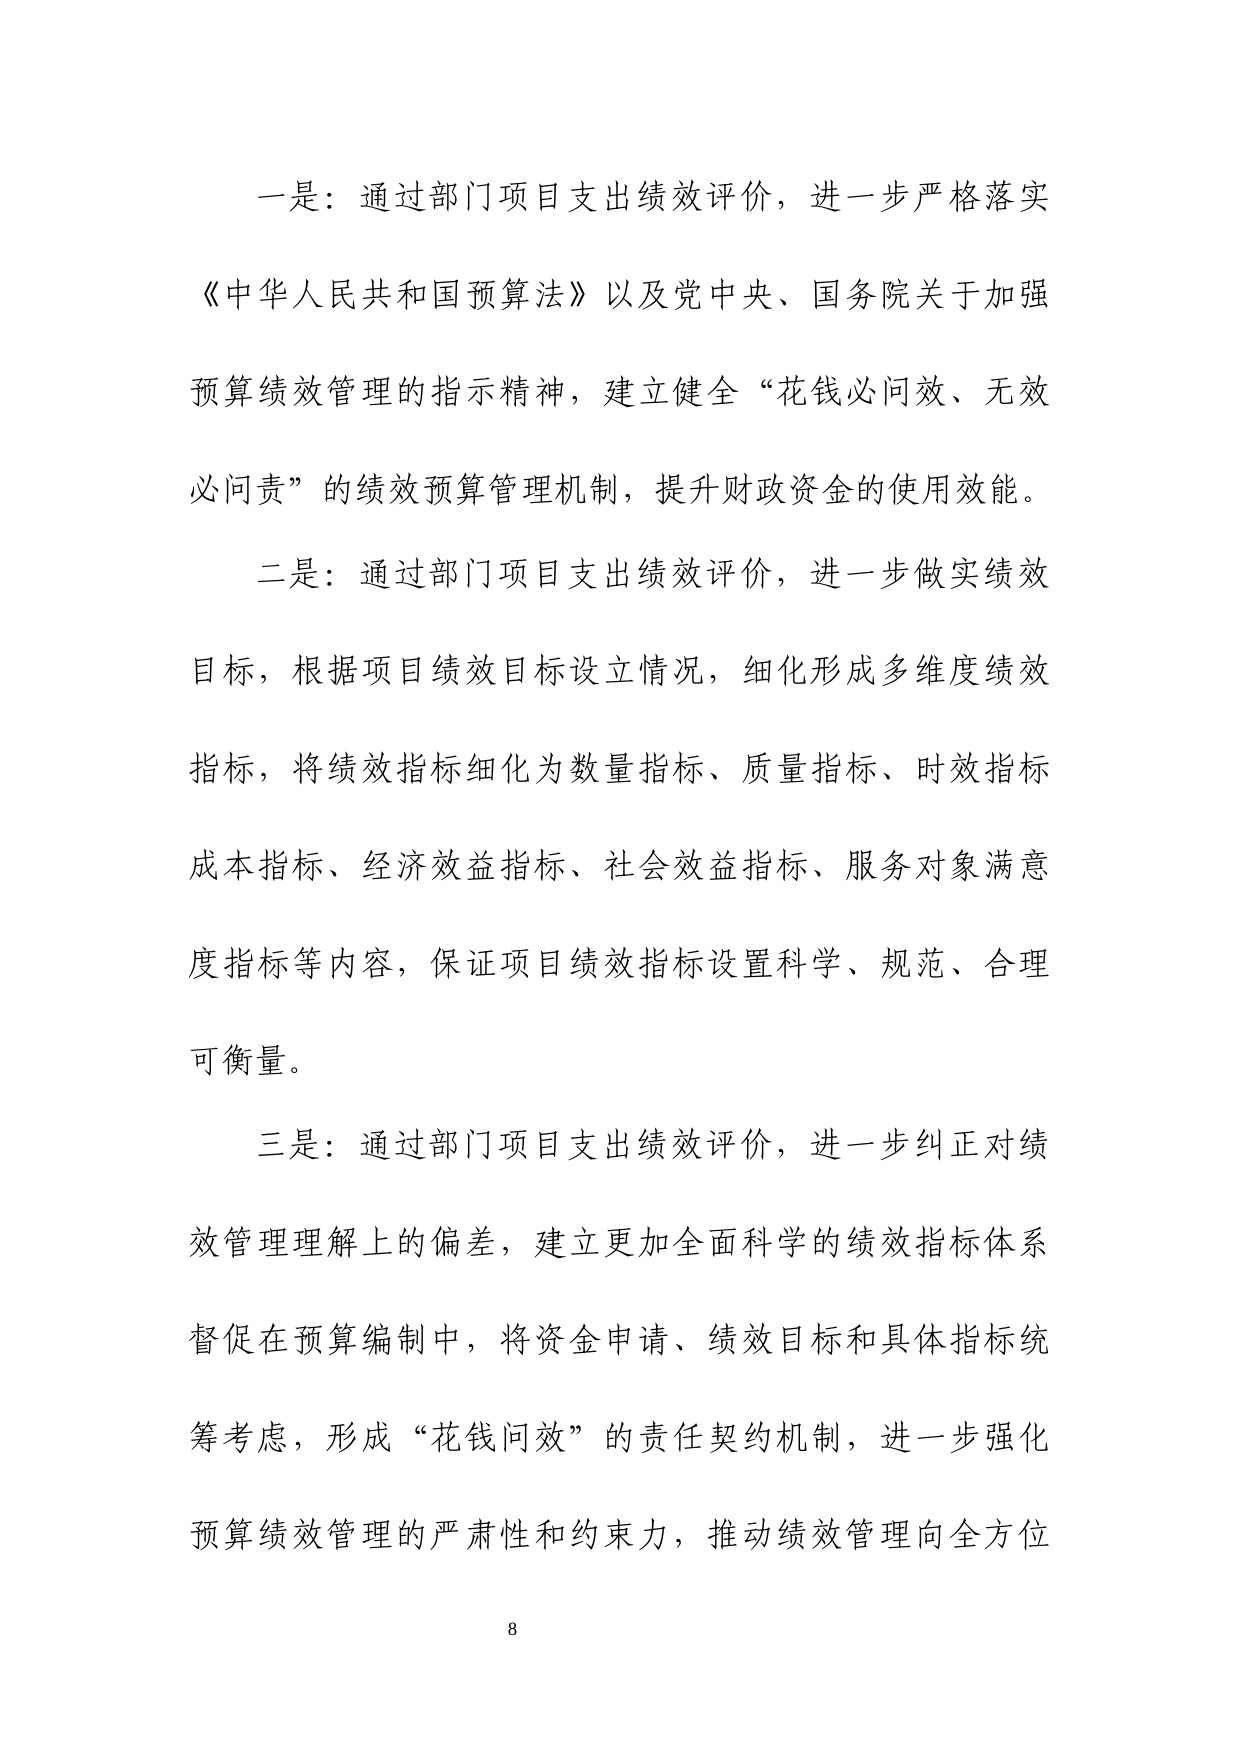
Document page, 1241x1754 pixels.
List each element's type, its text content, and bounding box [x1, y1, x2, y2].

text 二是：通过部门项目支出绩效评价，进一步做实绩效目标，根据项目绩效目标设立情况，细化形成多维度绩效指标，将绩效指标细化为数量指标、质量指标、时效指标、成本指标、经济效益指标、社会效益指标、服务对象满意度指标等内容，保证项目绩效指标设置科学、规范、合理、可衡量。 [187, 538, 1053, 1091]
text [187, 1110, 1053, 1565]
text 一是：通过部门项目支出绩效评价，进一步严格落实《中华人民共和国预算法》以及党中央、国务院关于加强预算绩效管理的指示精神，建立健全“花钱必问效、无效必问责”的绩效预算管理机制，提升财政资金的使用效能。 [187, 162, 1053, 519]
